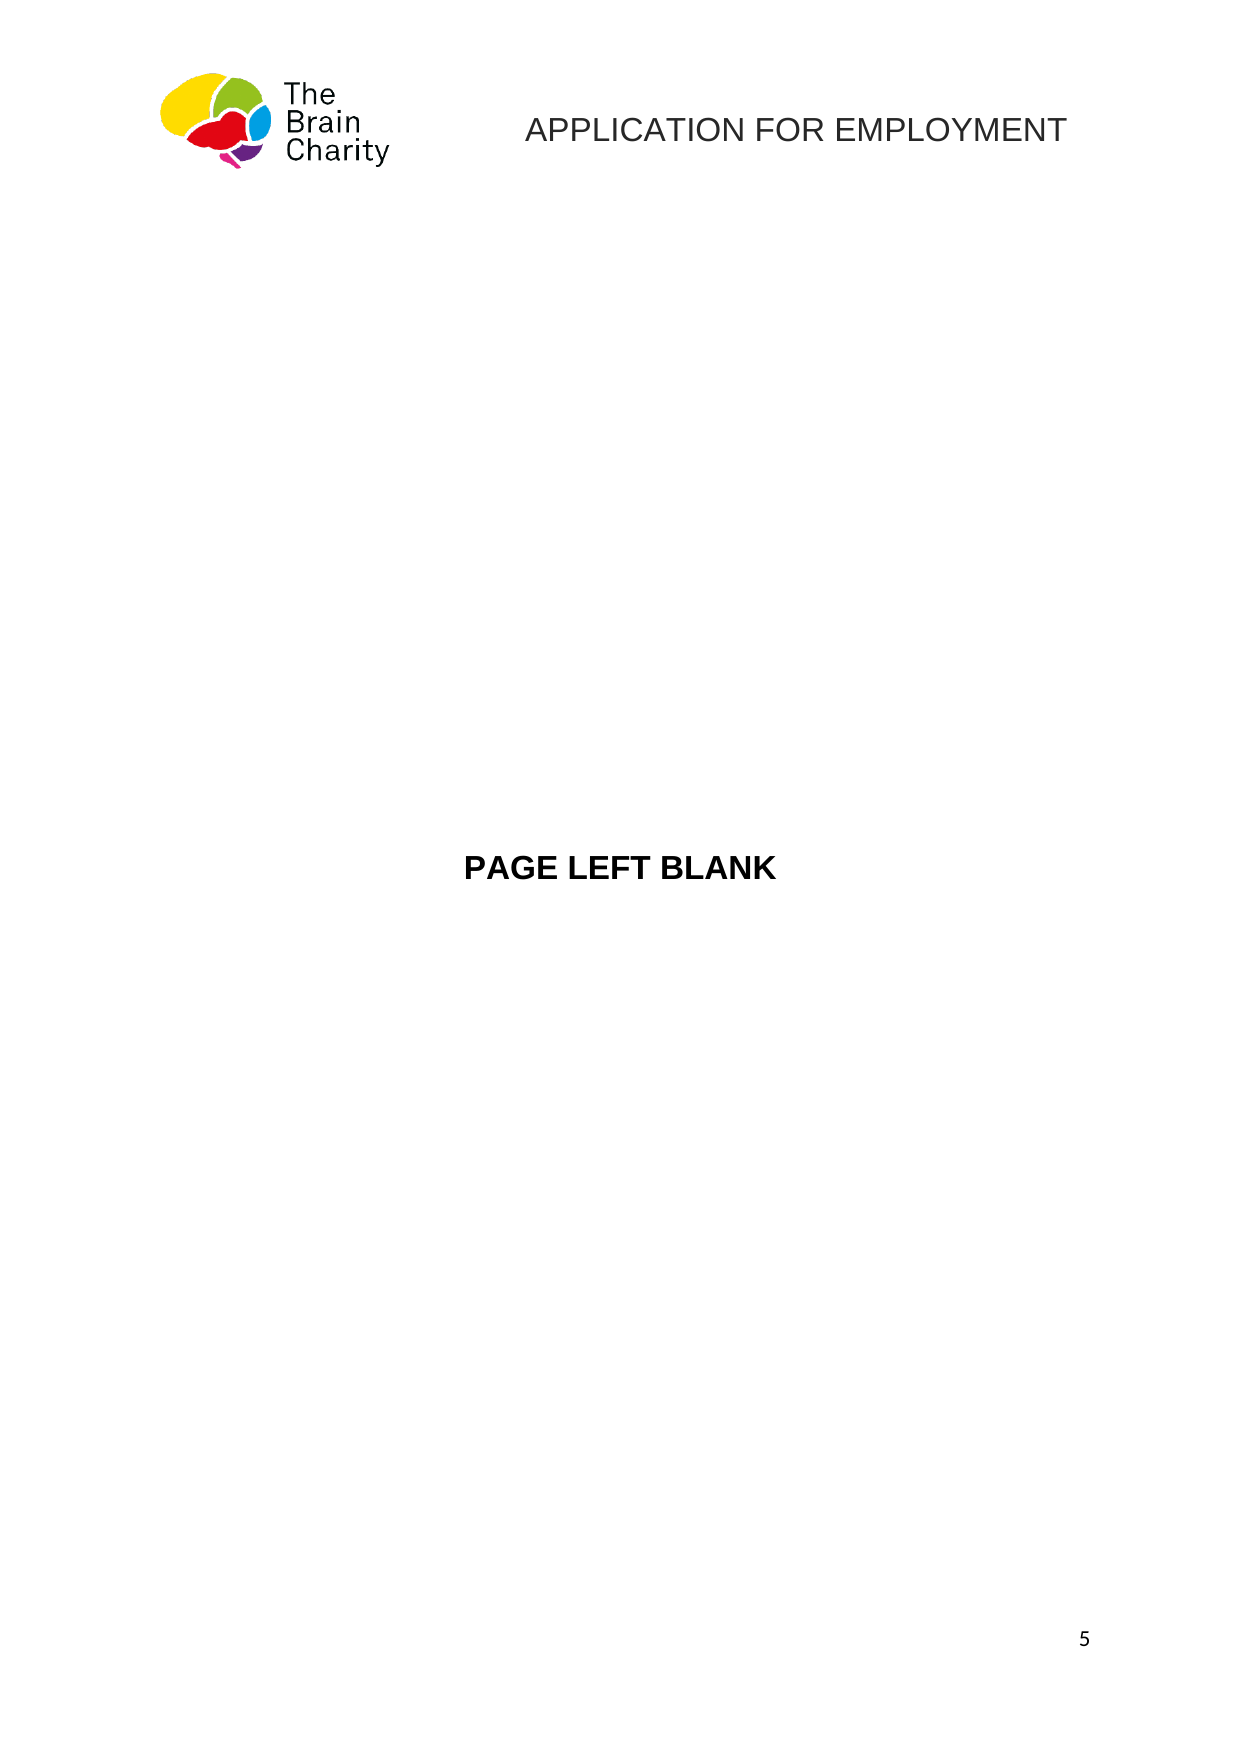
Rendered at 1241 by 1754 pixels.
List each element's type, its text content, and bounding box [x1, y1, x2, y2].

text PAGE LEFT BLANK [150, 848, 1090, 887]
picture [150, 60, 393, 174]
